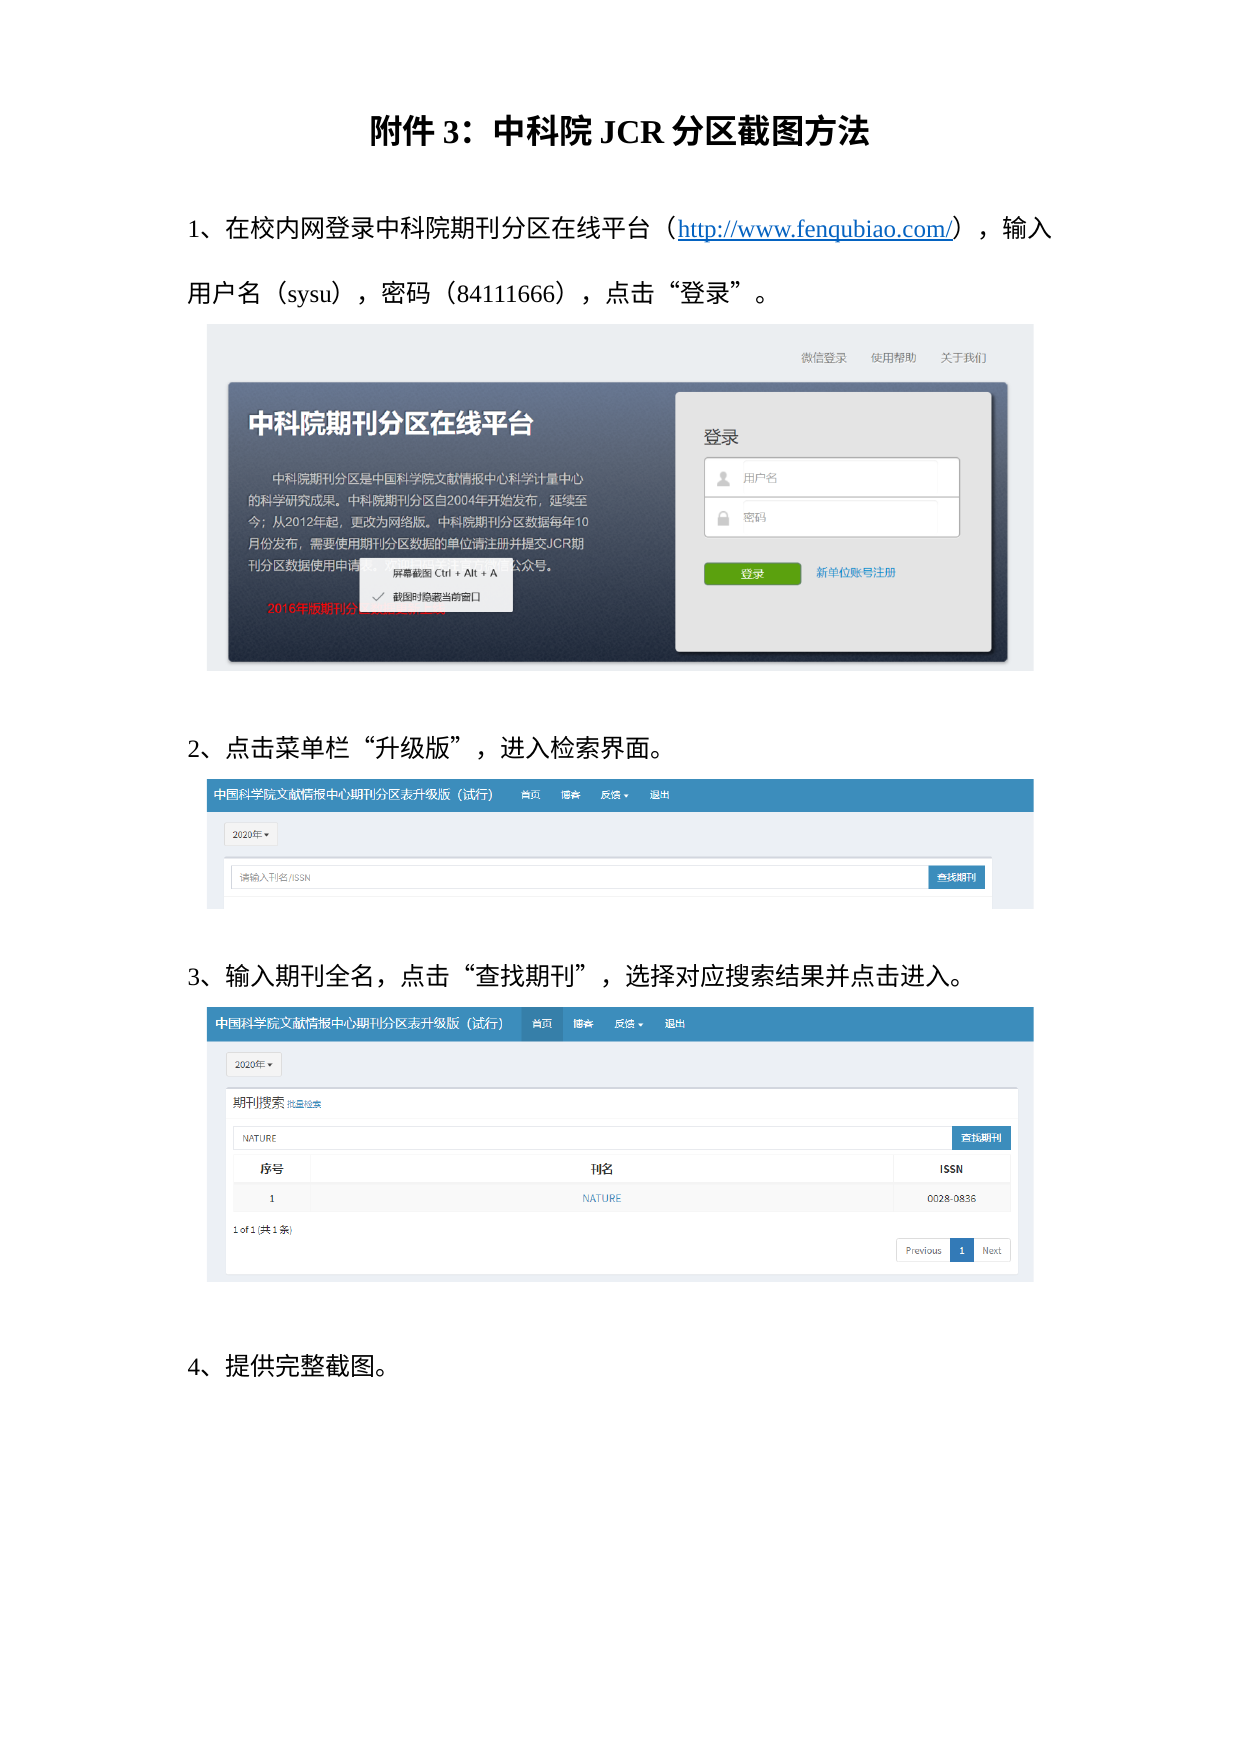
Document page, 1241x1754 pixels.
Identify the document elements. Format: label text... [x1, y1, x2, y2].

text 附件3：中科院JCR分区截图方法 [187, 97, 1053, 162]
text 2、点击菜单栏“升级版”，进入检索界面。 [187, 714, 1053, 779]
picture [206, 779, 1034, 909]
text 4、提供完整截图。 [187, 1332, 1053, 1397]
picture [206, 324, 1034, 671]
text 1、在校内网登录中科院期刊分区在线平台（http://www.fenqubiao.com/），输入用户名（sysu），密码（84111666），点击“登录”。 [187, 194, 1053, 324]
text 3、输入期刊全名，点击“查找期刊”，选择对应搜索结果并点击进入。 [187, 942, 1053, 1007]
picture [206, 1007, 1034, 1282]
